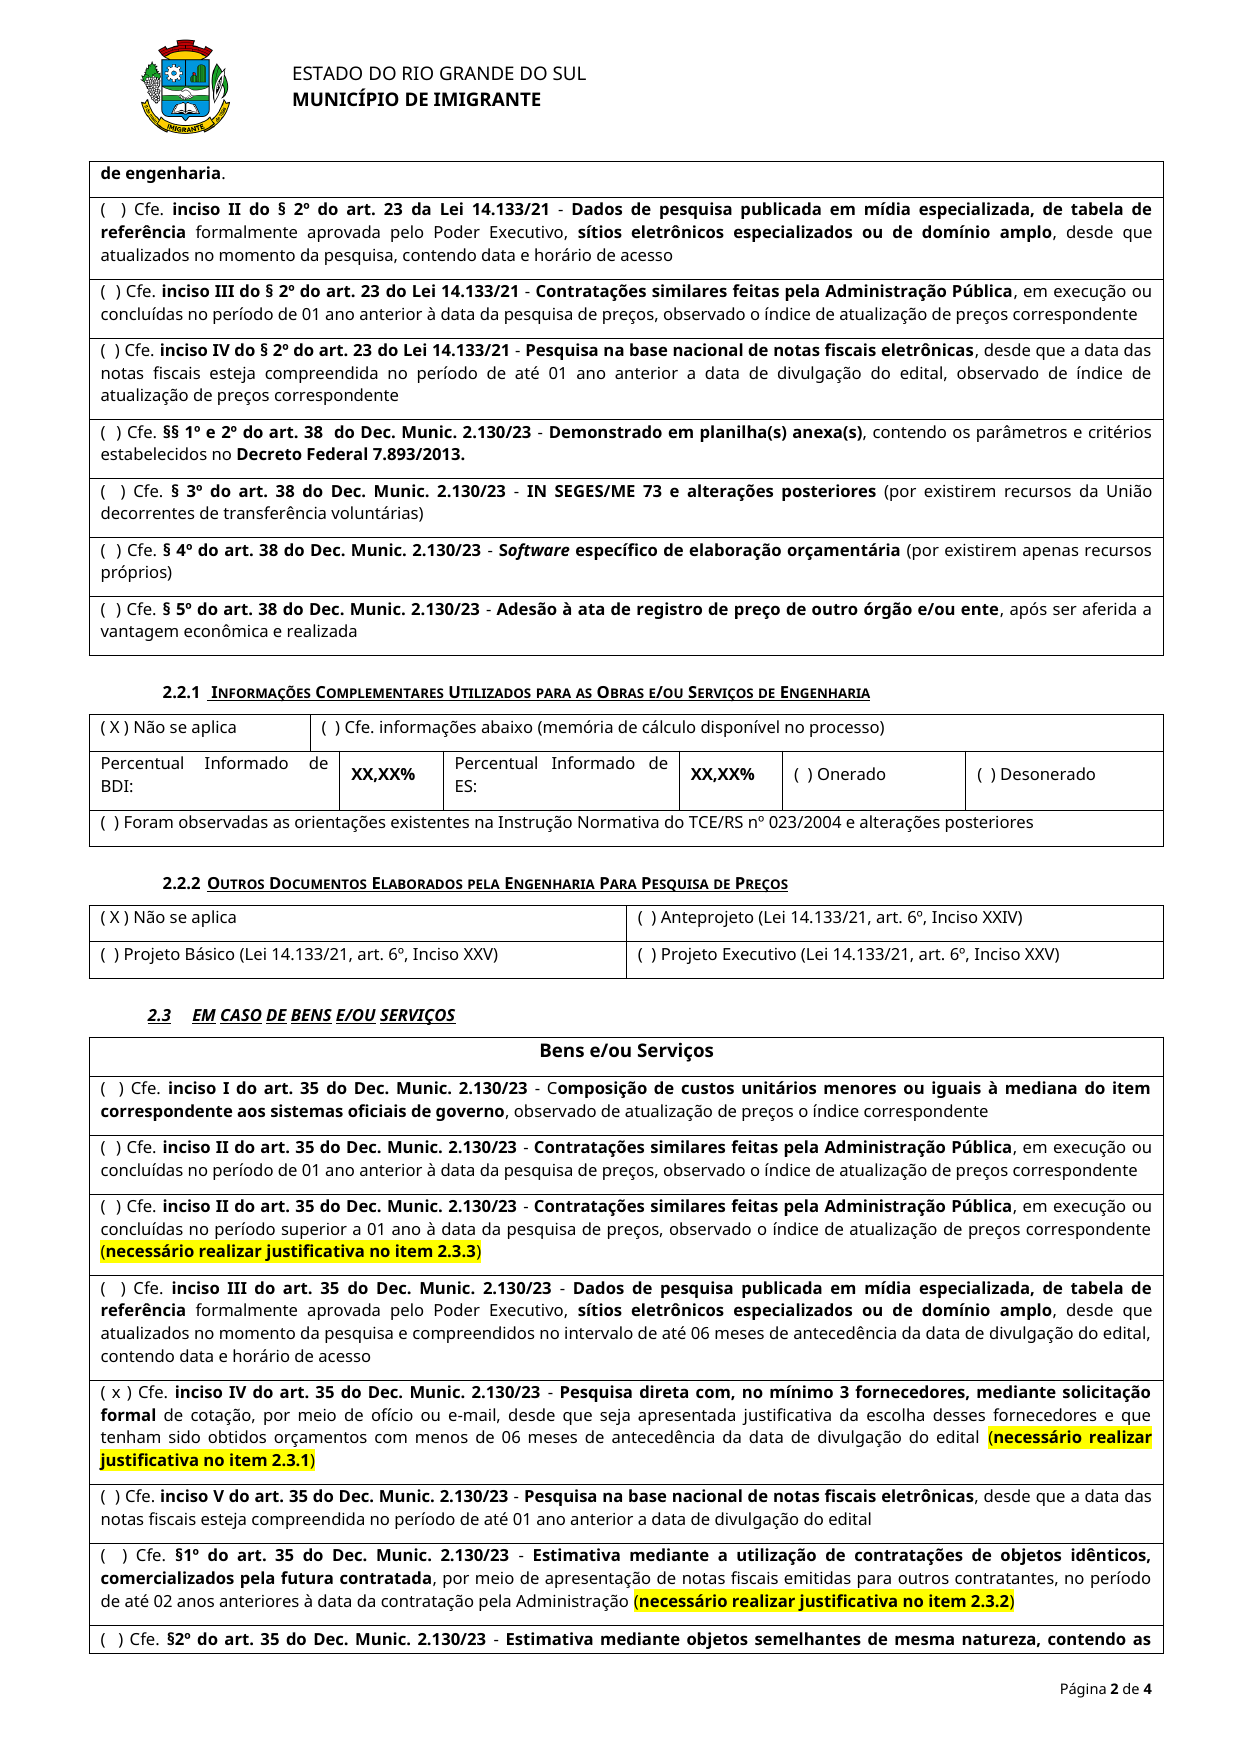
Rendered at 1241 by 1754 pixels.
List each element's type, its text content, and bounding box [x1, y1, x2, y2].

table_header ( X ) Não se aplica [90, 715, 310, 751]
table_cell ( ) Cfe. inciso III do § 2º do art. 23 do Lei 14.133/21 - Contratações similares feitas pela Administração Pública, em execução ou concluídas no período de 01 ano anterior à data da pesquisa de preços, observado o índice de atualização de preços correspondente [90, 280, 1163, 338]
table_header ( ) Anteprojeto (Lei 14.133/21, art. 6º, Inciso XXIV) [627, 906, 1163, 941]
subtitle Outros Documentos Elaborados pela Engenharia Para Pesquisa de Preços [162, 872, 1152, 894]
table_cell ( ) Projeto Executivo (Lei 14.133/21, art. 6º, Inciso XXV) [627, 942, 1163, 977]
table_cell ( ) Cfe. § 5º do art. 38 do Dec. Munic. 2.130/23 - Adesão à ata de registro de preço de outro órgão e/ou ente, após ser aferida a vantagem econômica e realizada [90, 597, 1163, 655]
table_cell XX,XX% [340, 752, 443, 809]
table_cell ( ) Cfe. § 4º do art. 38 do Dec. Munic. 2.130/23 - Software específico de elaboração orçamentária (por existirem apenas recursos próprios) [90, 538, 1163, 596]
table_cell ( ) Projeto Básico (Lei 14.133/21, art. 6º, Inciso XXV) [90, 942, 626, 977]
table_cell ( ) Desonerado [966, 752, 1163, 809]
table_cell ( ) Cfe. inciso IV do § 2º do art. 23 do Lei 14.133/21 - Pesquisa na base nacional de notas fiscais eletrônicas, desde que a data das notas fiscais esteja compreendida no período de até 01 ano anterior a data de divulgação do edital, observado de índice de atualização de preços correspondente [90, 339, 1163, 419]
table_cell ( x ) Cfe. inciso IV do art. 35 do Dec. Munic. 2.130/23 - Pesquisa direta com, no mínimo 3 fornecedores, mediante solicitação formal de cotação, por meio de ofício ou e-mail, desde que seja apresentada justificativa da escolha desses fornecedores e que tenham sido obtidos orçamentos com menos de 06 meses de antecedência da data de divulgação do edital (necessário realizar justificativa no item 2.3.1) [90, 1381, 1163, 1484]
table_cell ( ) Cfe. inciso V do art. 35 do Dec. Munic. 2.130/23 - Pesquisa na base nacional de notas fiscais eletrônicas, desde que a data das notas fiscais esteja compreendida no período de até 01 ano anterior a data de divulgação do edital [90, 1485, 1163, 1543]
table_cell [90, 1626, 1163, 1653]
subtitle Em Caso de Bens e/ou Serviços [148, 1003, 1152, 1026]
table_cell ( ) Foram observadas as orientações existentes na Instrução Normativa do TCE/RS nº 023/2004 e alterações posteriores [90, 811, 1163, 846]
table_cell ( ) Onerado [783, 752, 965, 809]
table_header ( X ) Não se aplica [90, 906, 626, 941]
table_cell ( ) Cfe. § 3º do art. 38 do Dec. Munic. 2.130/23 - IN SEGES/ME 73 e alterações posteriores (por existirem recursos da União decorrentes de transferência voluntárias) [90, 479, 1163, 537]
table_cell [90, 162, 1163, 197]
table_cell ( ) Cfe. §§ 1º e 2º do art. 38 do Dec. Munic. 2.130/23 - Demonstrado em planilha(s) anexa(s), contendo os parâmetros e critérios estabelecidos no Decreto Federal 7.893/2013. [90, 420, 1163, 478]
table_cell ( ) Cfe. inciso II do § 2º do art. 23 da Lei 14.133/21 - Dados de pesquisa publicada em mídia especializada, de tabela de referência formalmente aprovada pelo Poder Executivo, sítios eletrônicos especializados ou de domínio amplo, desde que atualizados no momento da pesquisa, contendo data e horário de acesso [90, 198, 1163, 279]
table_cell ( ) Cfe. inciso III do art. 35 do Dec. Munic. 2.130/23 - Dados de pesquisa publicada em mídia especializada, de tabela de referência formalmente aprovada pelo Poder Executivo, sítios eletrônicos especializados ou de domínio amplo, desde que atualizados no momento da pesquisa e compreendidos no intervalo de até 06 meses de antecedência da data de divulgação do edital, contendo data e horário de acesso [90, 1276, 1163, 1379]
table_cell ( ) Cfe. §1º do art. 35 do Dec. Munic. 2.130/23 - Estimativa mediante a utilização de contratações de objetos idênticos, comercializados pela futura contratada, por meio de apresentação de notas fiscais emitidas para outros contratantes, no período de até 02 anos anteriores à data da contratação pela Administração (necessário realizar justificativa no item 2.3.2) [90, 1544, 1163, 1624]
table_header ( ) Cfe. informações abaixo (memória de cálculo disponível no processo) [311, 715, 1163, 751]
picture [138, 38, 232, 135]
table_cell Percentual Informado de ES: [444, 752, 679, 809]
table_cell XX,XX% [680, 752, 782, 809]
subtitle Informações Complementares Utilizados para as Obras e/ou Serviços de Engenharia [162, 681, 1152, 704]
table_cell ( ) Cfe. inciso I do art. 35 do Dec. Munic. 2.130/23 - Composição de custos unitários menores ou iguais à mediana do item correspondente aos sistemas oficiais de governo, observado de atualização de preços o índice correspondente [90, 1077, 1163, 1134]
table_cell ( ) Cfe. inciso II do art. 35 do Dec. Munic. 2.130/23 - Contratações similares feitas pela Administração Pública, em execução ou concluídas no período superior a 01 ano à data da pesquisa de preços, observado o índice de atualização de preços correspondente (necessário realizar justificativa no item 2.3.3) [90, 1195, 1163, 1275]
table_cell Percentual Informado de BDI: [90, 752, 339, 809]
table_cell ( ) Cfe. inciso II do art. 35 do Dec. Munic. 2.130/23 - Contratações similares feitas pela Administração Pública, em execução ou concluídas no período de 01 ano anterior à data da pesquisa de preços, observado o índice de atualização de preços correspondente [90, 1136, 1163, 1193]
table_header Bens e/ou Serviços [90, 1038, 1163, 1076]
